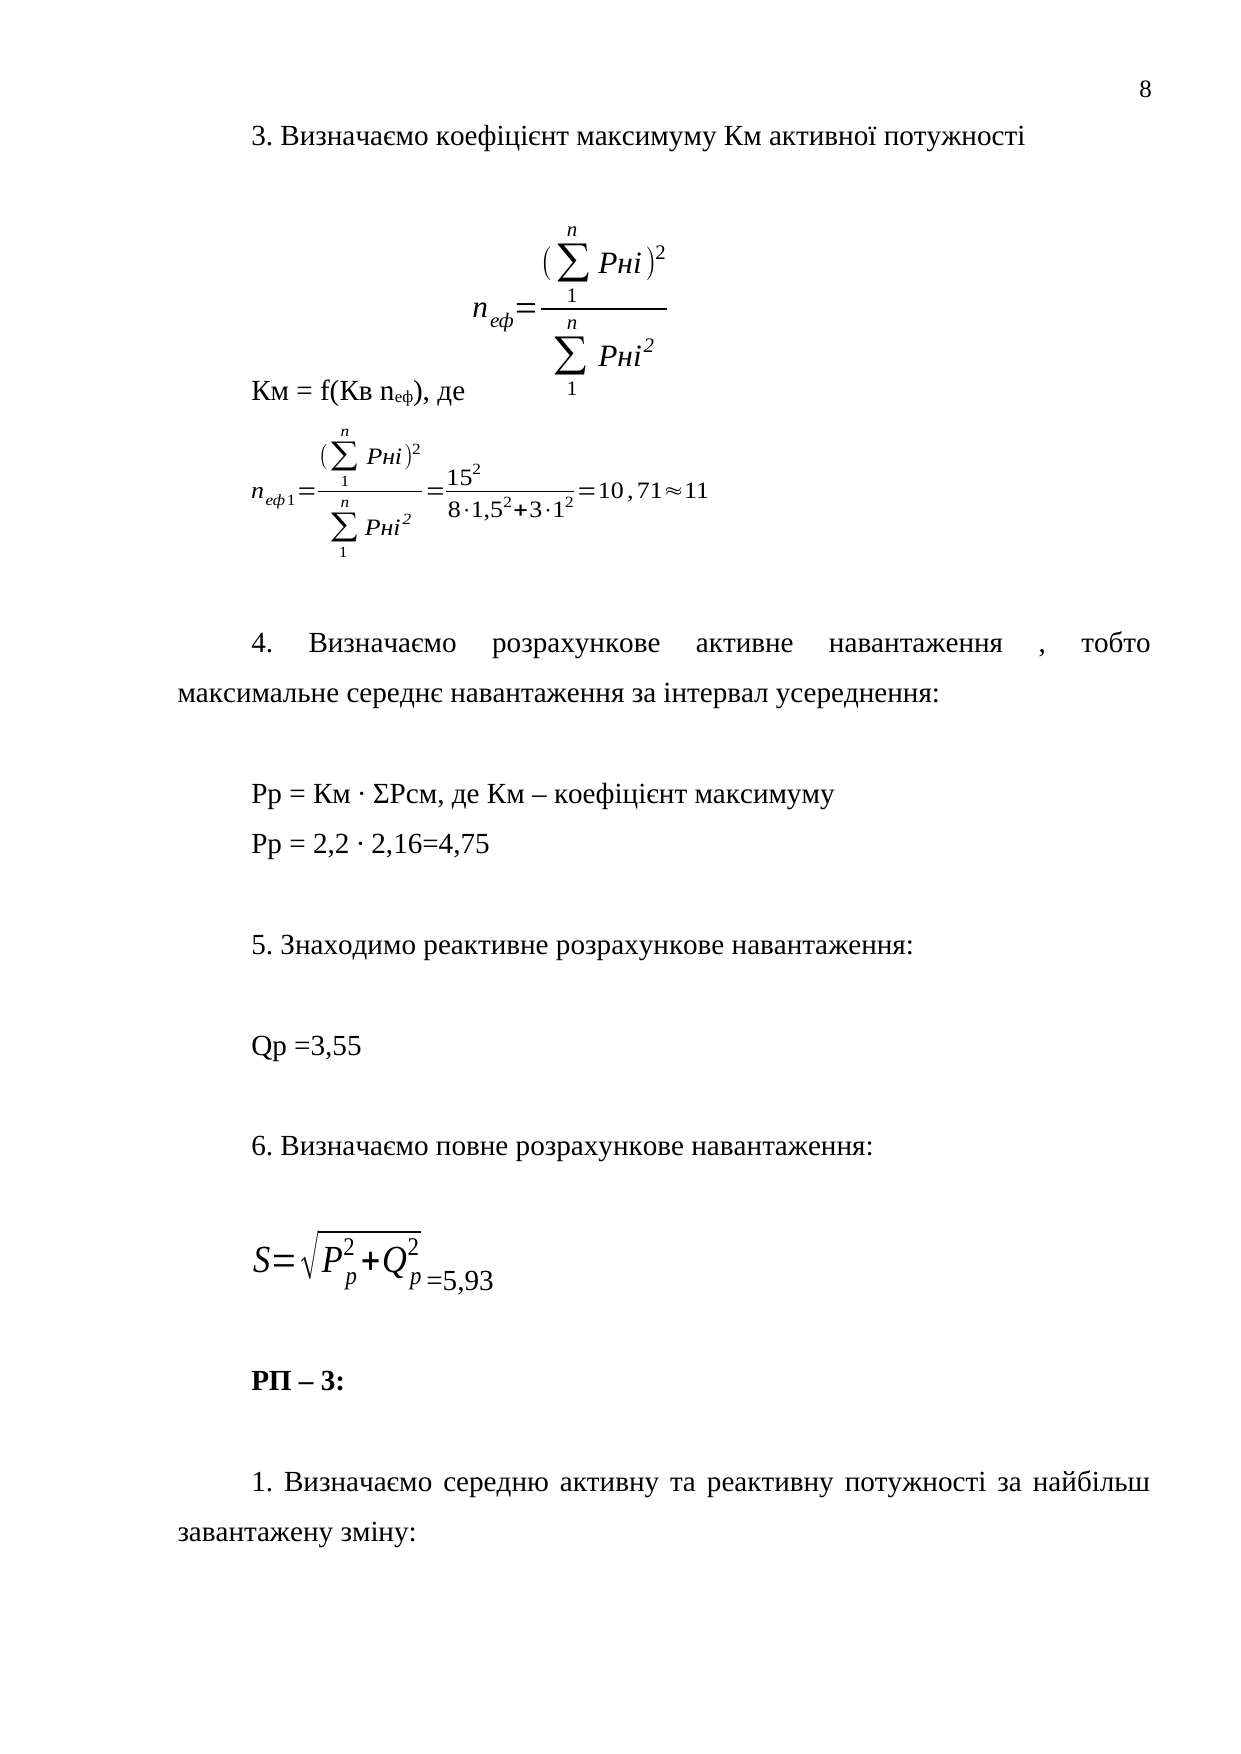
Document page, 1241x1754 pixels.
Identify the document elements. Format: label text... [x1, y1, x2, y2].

text 4. Визначаємо розрахункове активне навантаження , тобто максимальне середнє навантаження за інтервал усереднення: [177, 625, 1152, 709]
text Рр = Км ∙ ΣРсм, де Км – коефіцієнт максимуму [177, 776, 1152, 810]
text 3. Визначаємо коефіцієнт максимуму Км активної потужності [177, 118, 1152, 152]
text 6. Визначаємо повне розрахункове навантаження: [177, 1128, 1152, 1162]
text Qр =3,55 [177, 1028, 1152, 1061]
text =5,93 [177, 1229, 1152, 1296]
text 1. Визначаємо середню активну та реактивну потужності за найбільш завантажену зміну: [177, 1464, 1152, 1548]
text 5. Знаходимо реактивне розрахункове навантаження: [177, 927, 1152, 961]
text Км = f(Кв nеф), де [177, 219, 1152, 406]
text РП – 3: [177, 1363, 1152, 1397]
text Рр = 2,2 ∙ 2,16=4,75 [177, 826, 1152, 860]
